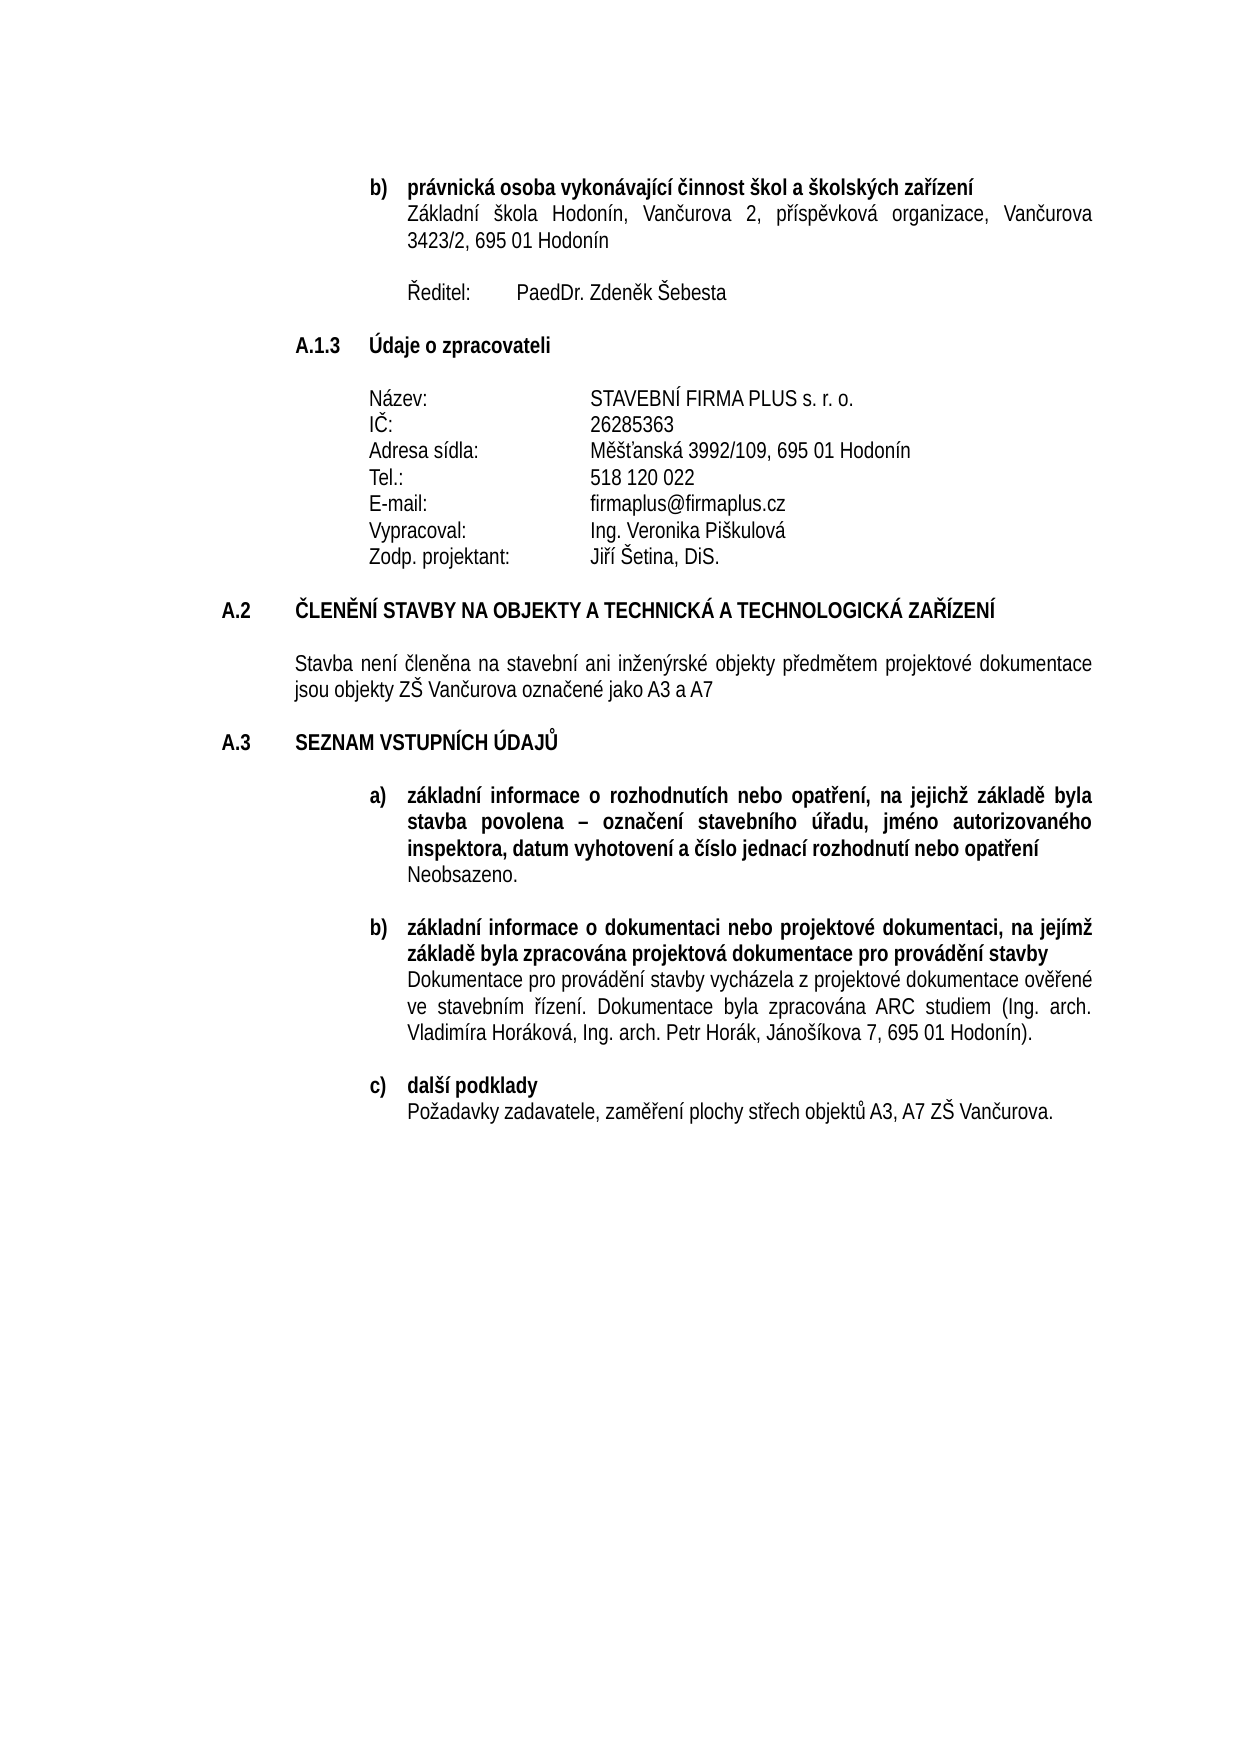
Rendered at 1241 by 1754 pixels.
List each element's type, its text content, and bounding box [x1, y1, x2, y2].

text Název: STAVEBNÍ FIRMA PLUS s. r. o. [148, 385, 1093, 411]
text IČ: 26285363 [148, 411, 1093, 437]
list základní informace o rozhodnutích nebo opatření, na jejichž základě byla stavba povolena – označení stavebního úřadu, jméno autorizovaného inspektora, datum vyhotovení a číslo jednací rozhodnutí nebo opatření [369, 782, 1093, 861]
text Adresa sídla: Měšťanská 3992/109, 695 01 Hodonín [148, 437, 1093, 464]
list právnická osoba vykonávající činnost škol a školských zařízení [369, 174, 1093, 200]
text A.1.3 Údaje o zpracovateli [148, 332, 1093, 358]
list Základní škola Hodonín, Vančurova 2, příspěvková organizace, Vančurova 3423/2, 695 01 Hodonín [407, 200, 1093, 253]
text A.2 ČLENĚNÍ STAVBY NA OBJEKTY A TECHNICKÁ A TECHNOLOGICKÁ ZAŘÍZENÍ [148, 597, 1093, 624]
list další podklady [369, 1072, 1093, 1098]
list Požadavky zadavatele, zaměření plochy střech objektů A3, A7 ZŠ Vančurova. [407, 1098, 1093, 1124]
text A.3 SEZNAM VSTUPNÍCH ÚDAJŮ [148, 729, 1093, 755]
text E-mail: firmaplus@firmaplus.cz [148, 490, 1093, 517]
list Ředitel: PaedDr. Zdeněk Šebesta [407, 279, 1093, 306]
text Tel.: 518 120 022 [148, 464, 1093, 490]
list základní informace o dokumentaci nebo projektové dokumentaci, na jejímž základě byla zpracována projektová dokumentace pro provádění stavby [369, 913, 1093, 966]
text Zodp. projektant: Jiří Šetina, DiS. [148, 543, 1093, 569]
list Dokumentace pro provádění stavby vycházela z projektové dokumentace ověřené ve stavebním řízení. Dokumentace byla zpracována ARC studiem (Ing. arch. Vladimíra Horáková, Ing. arch. Petr Horák, Jánošíkova 7, 695 01 Hodonín). [407, 966, 1093, 1045]
text Stavba není členěna na stavební ani inženýrské objekty předmětem projektové dokumentace jsou objekty ZŠ Vančurova označené jako A3 a A7 [294, 650, 1093, 703]
text Vypracoval: Ing. Veronika Piškulová [148, 517, 1093, 543]
text Neobsazeno. [407, 861, 1093, 887]
